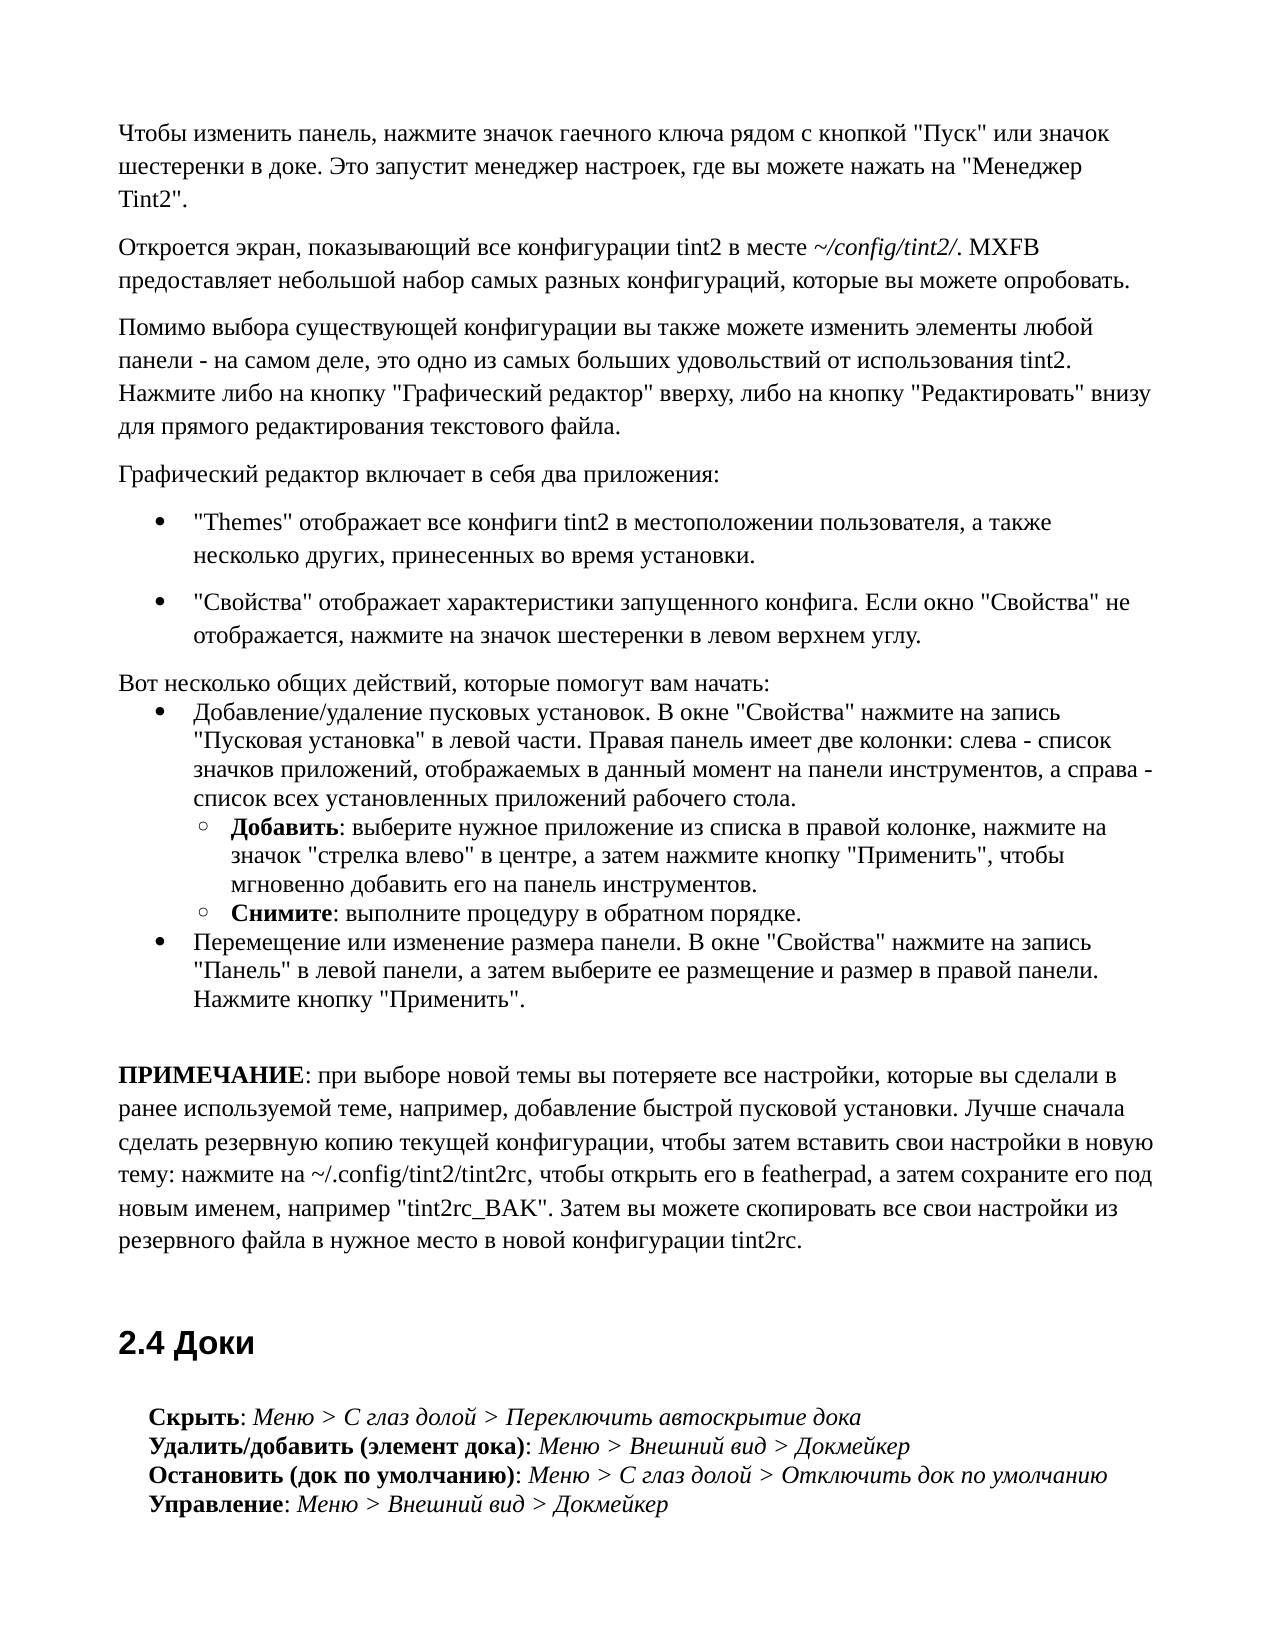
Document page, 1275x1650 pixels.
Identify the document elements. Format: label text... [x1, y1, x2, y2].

text Чтобы изменить панель, нажмите значок гаечного ключа рядом с кнопкой "Пуск" или значок шестеренки в доке. Это запустит менеджер настроек, где вы можете нажать на "Менеджер Tint2". [118, 118, 1157, 213]
list Перемещение или изменение размера панели. В окне "Свойства" нажмите на запись "Панель" в левой панели, а затем выберите ее размещение и размер в правой панели. Нажмите кнопку "Применить". [156, 927, 1157, 1013]
subtitle 2.4 Доки [118, 1323, 1157, 1361]
list Добавление/удаление пусковых установок. В окне "Свойства" нажмите на запись "Пусковая установка" в левой части. Правая панель имеет две колонки: слева - список значков приложений, отображаемых в данный момент на панели инструментов, а справа - список всех установленных приложений рабочего стола. [156, 697, 1157, 812]
text ПРИМЕЧАНИЕ: при выборе новой темы вы потеряете все настройки, которые вы сделали в ранее используемой теме, например, добавление быстрой пусковой установки. Лучше сначала сделать резервную копию текущей конфигурации, чтобы затем вставить свои настройки в новую тему: нажмите на ~/.config/tint2/tint2rc, чтобы открыть его в featherpad, а затем сохраните его под новым именем, например "tint2rc_BAK". Затем вы можете скопировать все свои настройки из резервного файла в нужное место в новой конфигурации tint2rc. [118, 1061, 1157, 1254]
text Удалить/добавить (элемент дока): Меню > Внешний вид > Докмейкер [148, 1431, 1157, 1460]
list "Themes" отображает все конфиги tint2 в местоположении пользователя, а также несколько других, принесенных во время установки. [156, 507, 1157, 568]
text Вот несколько общих действий, которые помогут вам начать: [118, 668, 1157, 697]
text Остановить (док по умолчанию): Меню > С глаз долой > Отключить док по умолчанию [148, 1460, 1157, 1489]
list "Свойства" отображает характеристики запущенного конфига. Если окно "Свойства" не отображается, нажмите на значок шестеренки в левом верхнем углу. [156, 587, 1157, 649]
text Откроется экран, показывающий все конфигурации tint2 в месте ~/config/tint2/. MXFB предоставляет небольшой набор самых разных конфигураций, которые вы можете опробовать. [118, 232, 1157, 293]
text Скрыть: Меню > С глаз долой > Переключить автоскрытие дока [148, 1402, 1157, 1431]
list Добавить: выберите нужное приложение из списка в правой колонке, нажмите на значок "стрелка влево" в центре, а затем нажмите кнопку "Применить", чтобы мгновенно добавить его на панель инструментов. [193, 812, 1157, 898]
text Управление: Меню > Внешний вид > Докмейкер [148, 1489, 1157, 1517]
text Помимо выбора существующей конфигурации вы также можете изменить элементы любой панели - на самом деле, это одно из самых больших удовольствий от использования tint2. Нажмите либо на кнопку "Графический редактор" вверху, либо на кнопку "Редактировать" внизу для прямого редактирования текстового файла. [118, 312, 1157, 440]
text Графический редактор включает в себя два приложения: [118, 459, 1157, 488]
list Снимите: выполните процедуру в обратном порядке. [193, 898, 1157, 927]
